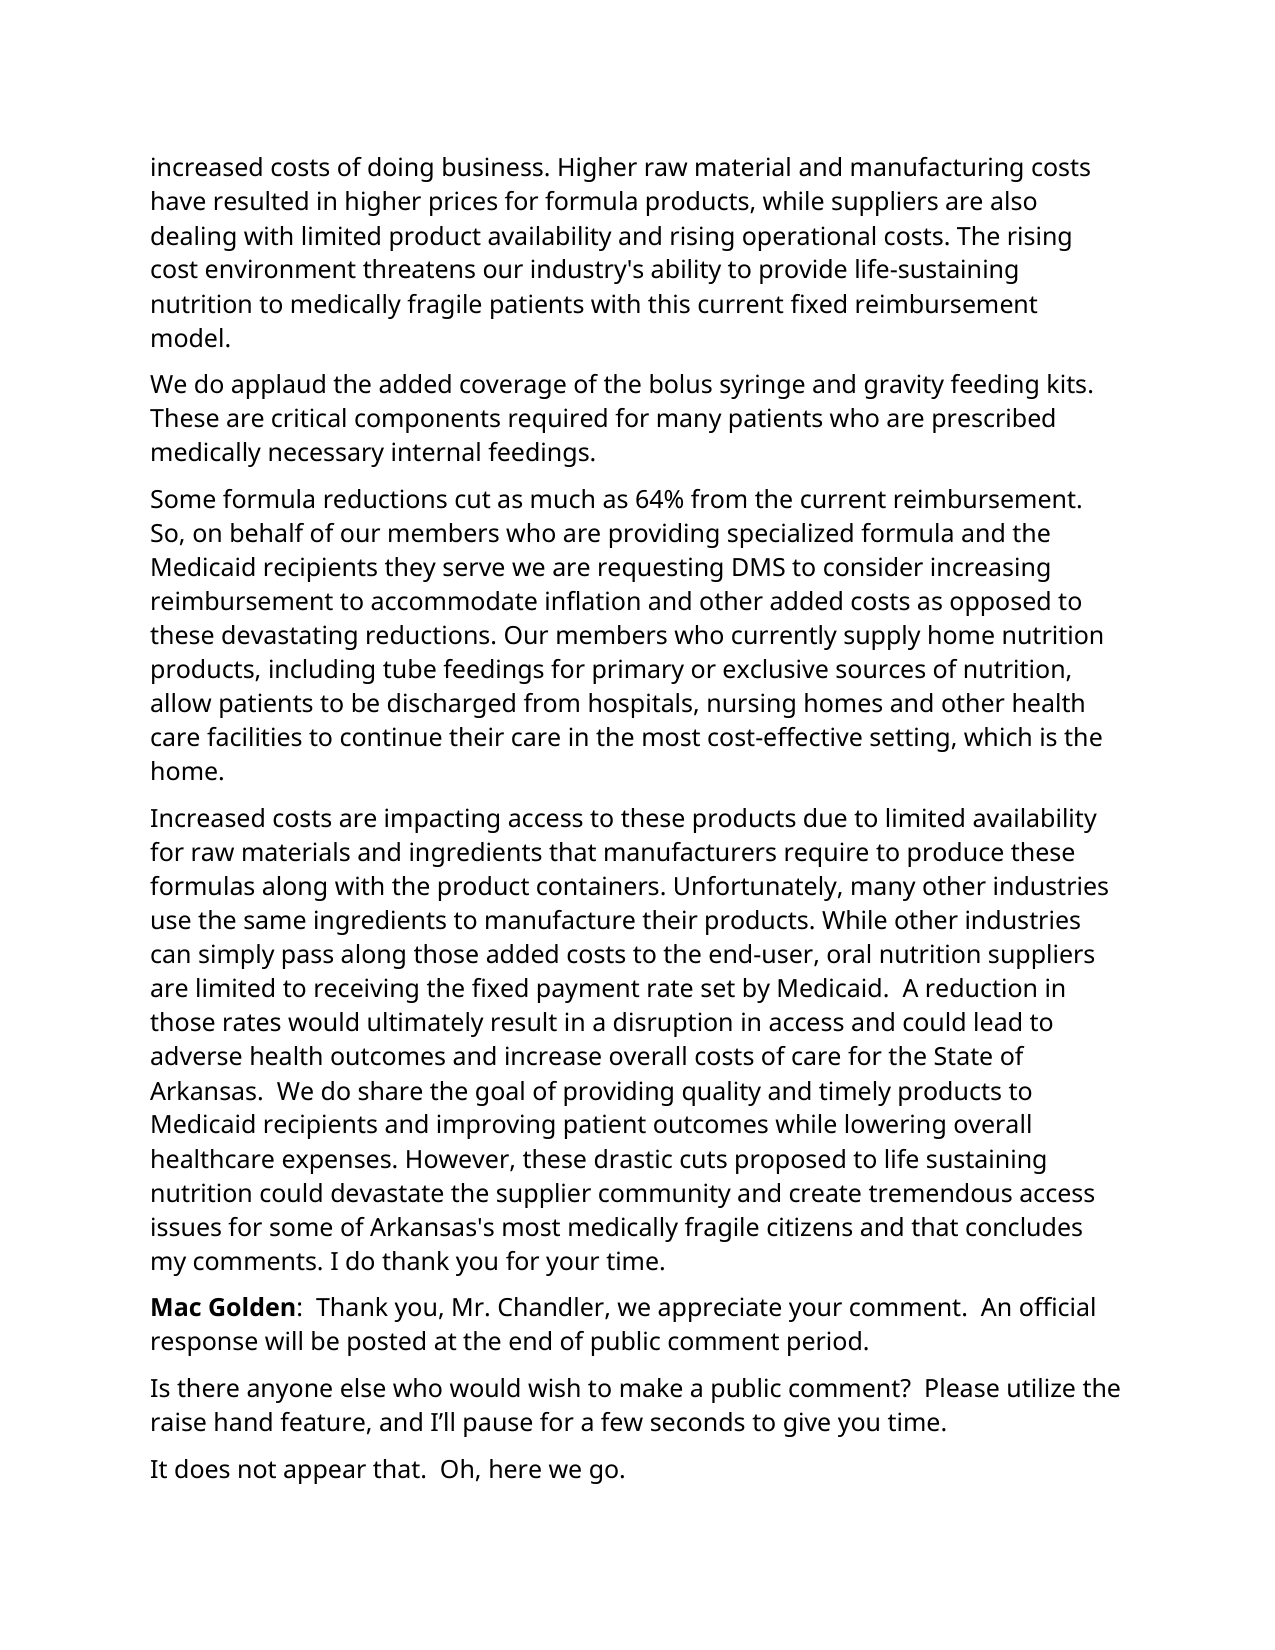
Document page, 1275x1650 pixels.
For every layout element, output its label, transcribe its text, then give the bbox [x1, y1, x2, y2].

text Some formula reductions cut as much as 64% from the current reimbursement. So, on behalf of our members who are providing specialized formula and the Medicaid recipients they serve we are requesting DMS to consider increasing reimbursement to accommodate inflation and other added costs as opposed to these devastating reductions. Our members who currently supply home nutrition products, including tube feedings for primary or exclusive sources of nutrition, allow patients to be discharged from hospitals, nursing homes and other health care facilities to continue their care in the most cost-effective setting, which is the home. [150, 482, 1125, 788]
text It does not appear that. Oh, here we go. [150, 1451, 1125, 1485]
text Is there anyone else who would wish to make a public comment? Please utilize the raise hand feature, and I’ll pause for a few seconds to give you time. [150, 1371, 1125, 1439]
text We do applaud the added coverage of the bolus syringe and gravity feeding kits. These are critical components required for many patients who are prescribed medically necessary internal feedings. [150, 367, 1125, 469]
text Mac Golden: Thank you, Mr. Chandler, we appreciate your comment. An official response will be posted at the end of public comment period. [150, 1290, 1125, 1358]
text Increased costs are impacting access to these products due to limited availability for raw materials and ingredients that manufacturers require to produce these formulas along with the product containers. Unfortunately, many other industries use the same ingredients to manufacture their products. While other industries can simply pass along those added costs to the end-user, oral nutrition suppliers are limited to receiving the fixed payment rate set by Medicaid. A reduction in those rates would ultimately result in a disruption in access and could lead to adverse health outcomes and increase overall costs of care for the State of Arkansas. We do share the goal of providing quality and timely products to Medicaid recipients and improving patient outcomes while lowering overall healthcare expenses. However, these drastic cuts proposed to life sustaining nutrition could devastate the supplier community and create tremendous access issues for some of Arkansas's most medically fragile citizens and that concludes my comments. I do thank you for your time. [150, 801, 1125, 1277]
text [150, 150, 1125, 354]
